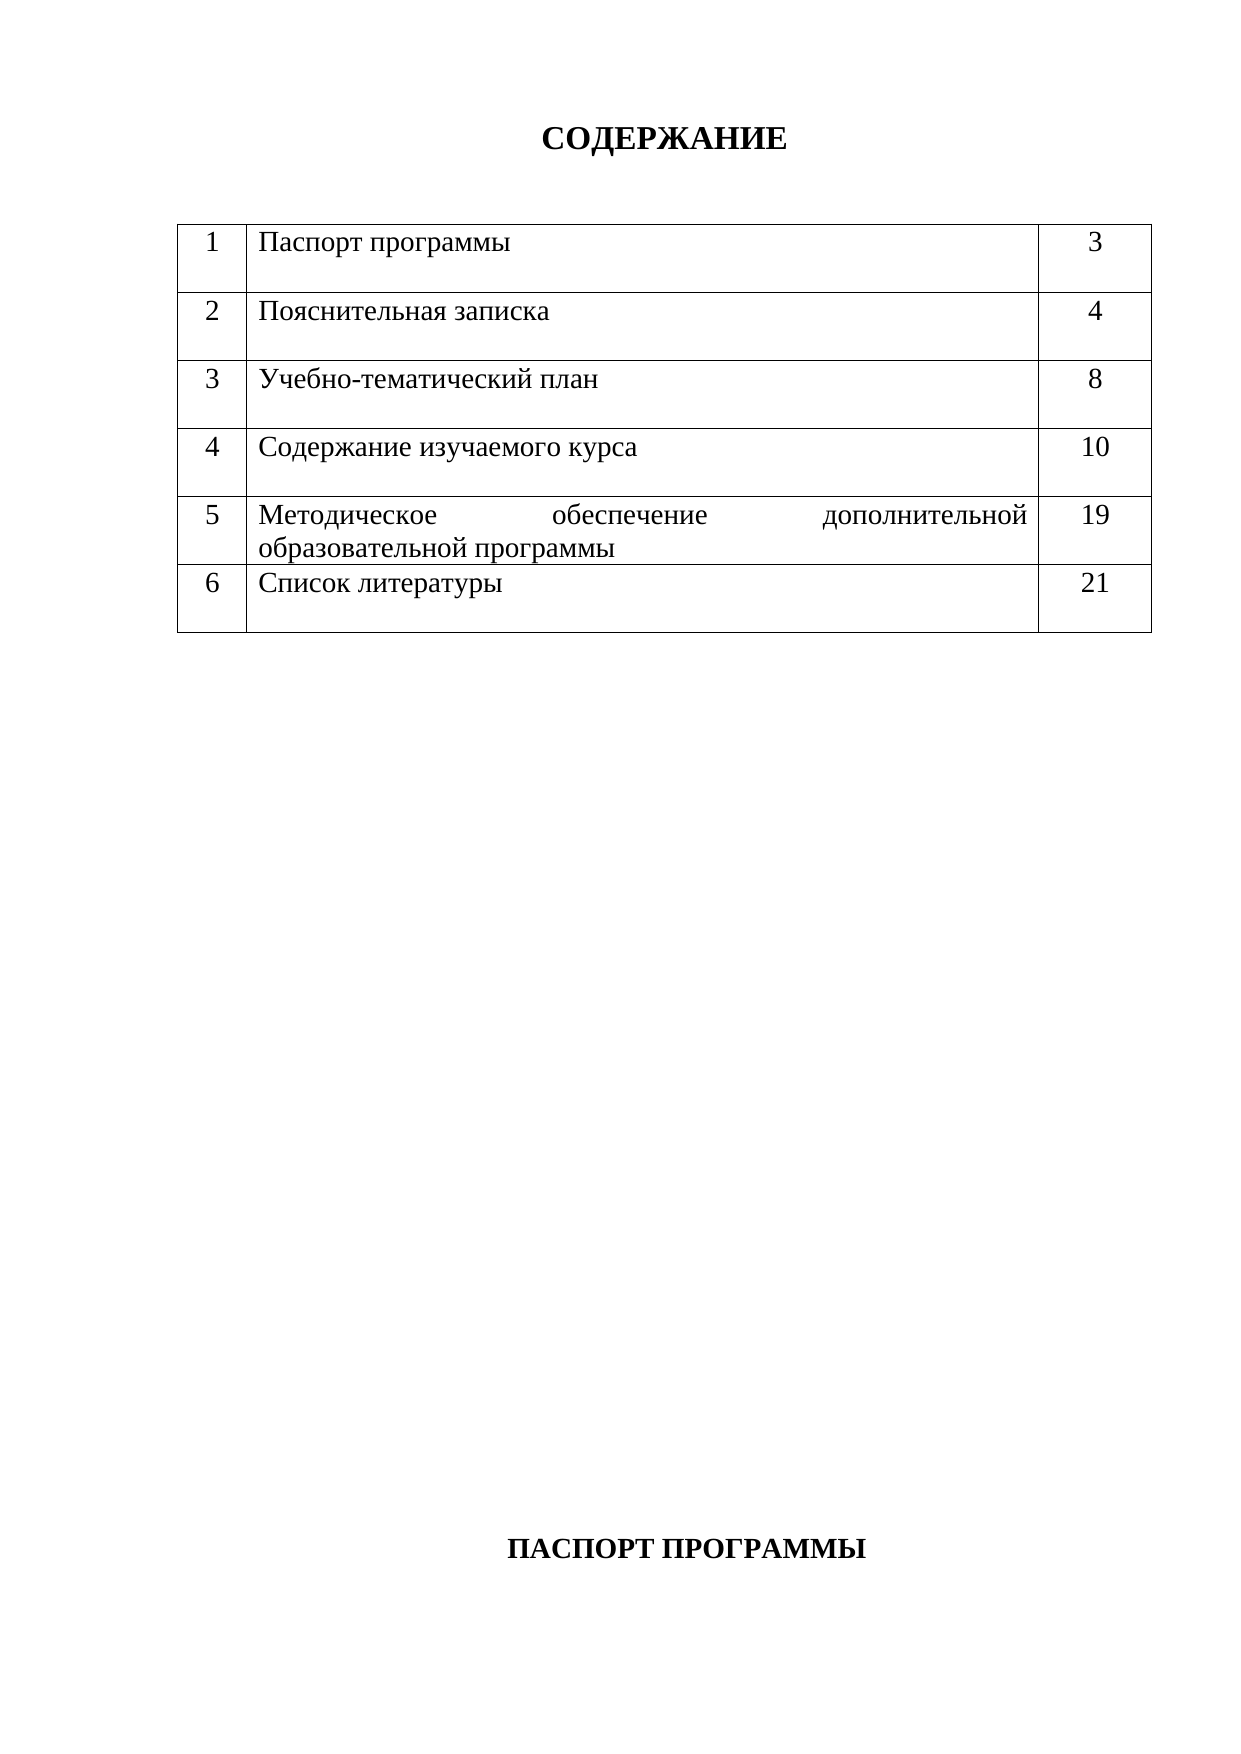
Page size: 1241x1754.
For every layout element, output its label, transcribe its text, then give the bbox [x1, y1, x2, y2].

table_cell 6 [178, 565, 246, 632]
table_header Паспорт программы [247, 225, 1038, 292]
table_cell 21 [1039, 565, 1151, 632]
table_cell 3 [178, 361, 246, 428]
table_header 3 [1039, 225, 1151, 292]
table_cell 19 [1039, 497, 1151, 564]
table_cell Список литературы [247, 565, 1038, 632]
text СОДЕРЖАНИЕ [177, 118, 1152, 156]
table_cell 10 [1039, 429, 1151, 496]
table_cell Учебно-тематический план [247, 361, 1038, 428]
table_cell Содержание изучаемого курса [247, 429, 1038, 496]
table_cell 5 [178, 497, 246, 564]
table_cell Пояснительная записка [247, 293, 1038, 360]
table_cell 8 [1039, 361, 1151, 428]
table_cell 4 [178, 429, 246, 496]
table_cell 2 [178, 293, 246, 360]
table_cell Методическое обеспечение дополнительной образовательной программы [247, 497, 1038, 564]
table_cell 4 [1039, 293, 1151, 360]
table_header 1 [178, 225, 246, 292]
text ПАСПОРТ ПРОГРАММЫ [177, 1531, 1152, 1565]
